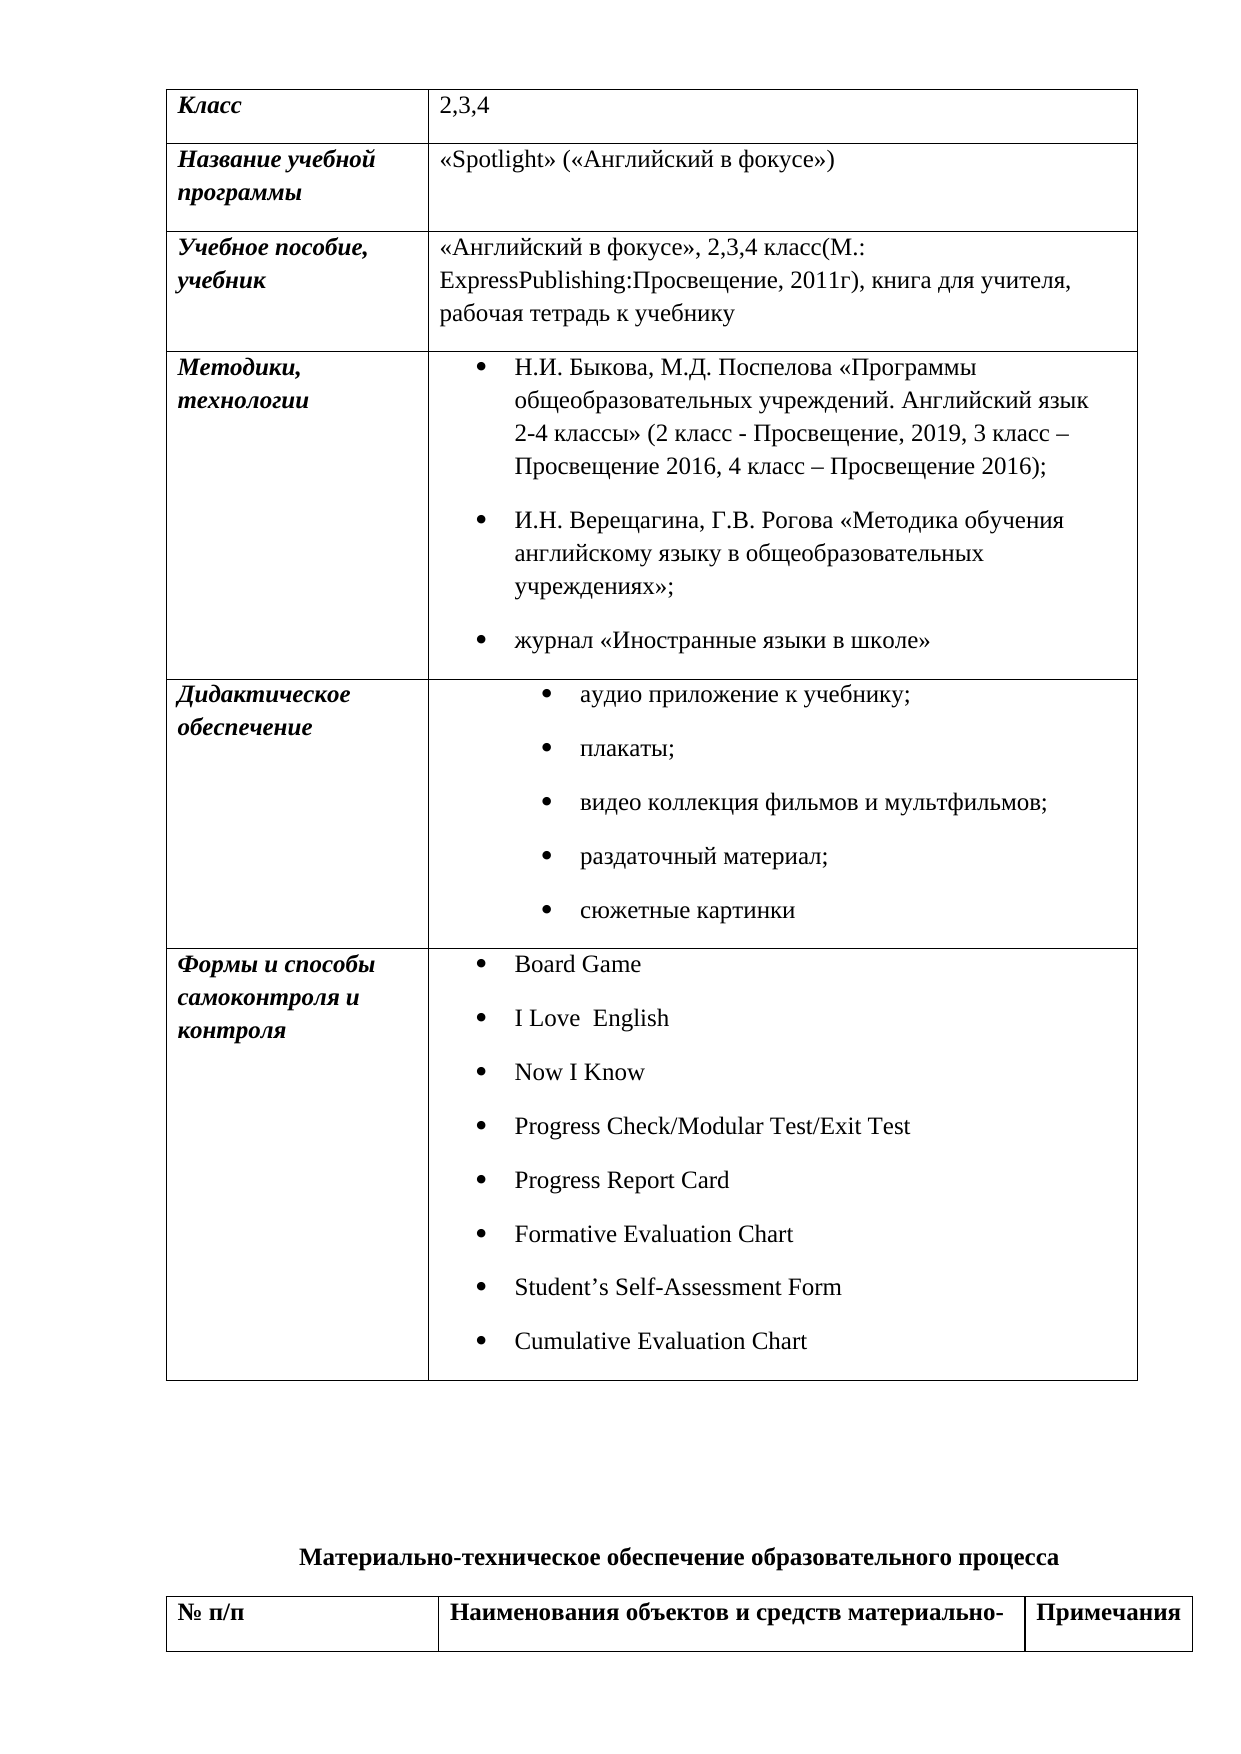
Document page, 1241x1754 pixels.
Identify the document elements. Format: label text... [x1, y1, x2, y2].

table_cell Методики, технологии [167, 352, 428, 678]
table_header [439, 1597, 1024, 1651]
table_cell «Английский в фокусе», 2,3,4 класс(М.: ExpressPublishing:Просвещение, 2011г), книга для учителя, рабочая тетрадь к учебнику [429, 232, 1137, 351]
table_cell Дидактическое обеспечение [167, 680, 428, 948]
table_cell Название учебной программы [167, 144, 428, 231]
table_header № п/п [167, 1597, 438, 1651]
table_cell «Spotlight» («Английский в фокусе») [429, 144, 1137, 231]
table_header Класс [167, 90, 428, 143]
table_header Примечания [1026, 1597, 1192, 1651]
table_cell Н.И. Быкова, М.Д. Поспелова «Программы общеобразовательных учреждений. Английский язык 2-4 классы» (2 класс - Просвещение, 2019, 3 класс – Просвещение 2016, 4 класс – Просвещение 2016); И.Н. Верещагина, Г.В. Рогова «Методика обучения английскому языку в общеобразовательных учреждениях»; журнал «Иностранные языки в школе» [429, 352, 1137, 678]
table_cell Учебное пособие, учебник [167, 232, 428, 351]
table_header 2,3,4 [429, 90, 1137, 143]
table_cell Board Game I Love English Now I Know Progress Check/Modular Test/Exit Test Progress Report Card Formative Evaluation Chart Student’s Self-Assessment Form Cumulative Evaluation Chart [429, 949, 1137, 1380]
text Материально-техническое обеспечение образовательного процесса [177, 1542, 1181, 1571]
table_cell аудио приложение к учебнику; плакаты; видео коллекция фильмов и мультфильмов; раздаточный материал; сюжетные картинки [429, 680, 1137, 948]
table_cell Формы и способы самоконтроля и контроля [167, 949, 428, 1380]
